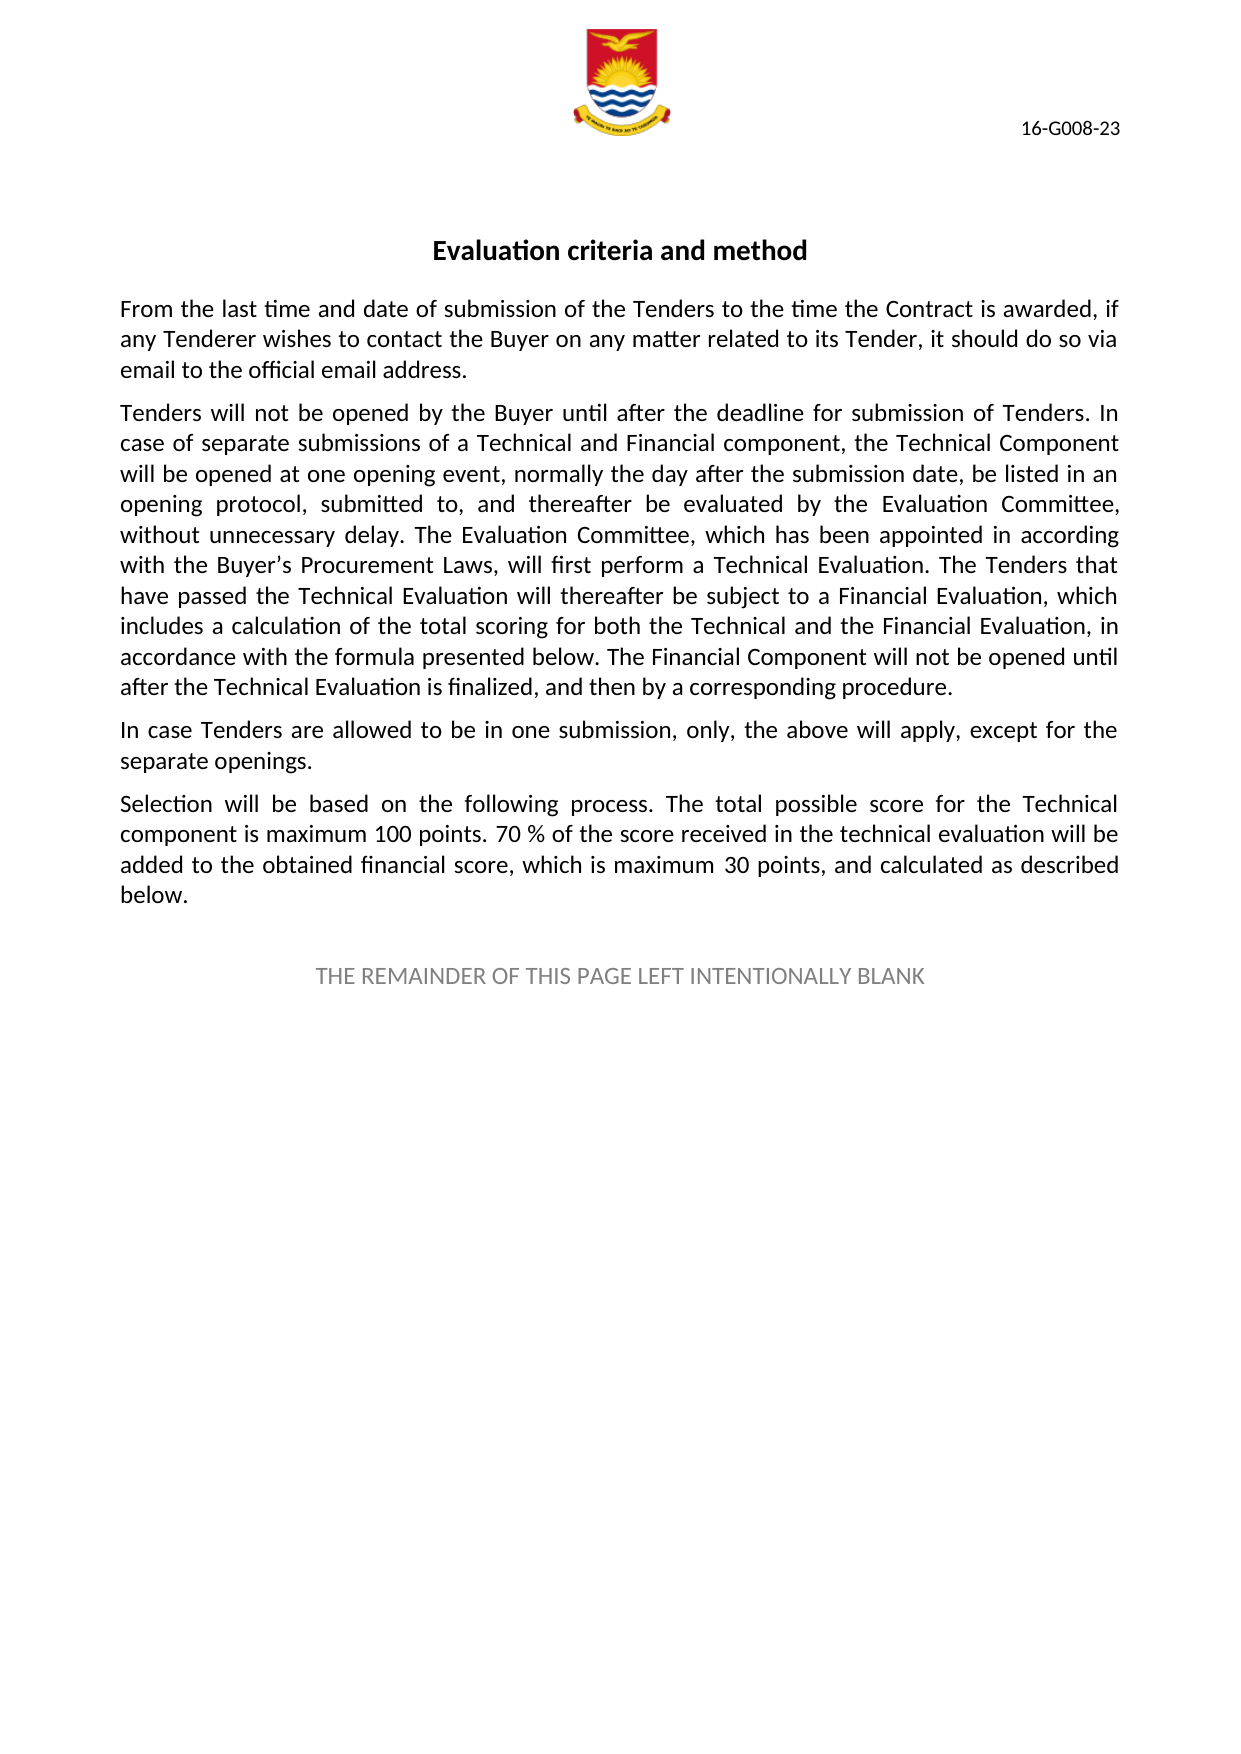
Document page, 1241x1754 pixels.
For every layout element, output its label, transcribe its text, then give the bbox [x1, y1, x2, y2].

text Tenders will not be opened by the Buyer until after the deadline for submission of Tenders. In case of separate submissions of a Technical and Financial component, the Technical Component will be opened at one opening event, normally the day after the submission date, be listed in an opening protocol, submitted to, and thereafter be evaluated by the Evaluation Committee, without unnecessary delay. The Evaluation Committee, which has been appointed in according with the Buyer’s Procurement Laws, will first perform a Technical Evaluation. The Tenders that have passed the Technical Evaluation will thereafter be subject to a Financial Evaluation, which includes a calculation of the total scoring for both the Technical and the Financial Evaluation, in accordance with the formula presented below. The Financial Component will not be opened until after the Technical Evaluation is finalized, and then by a corresponding procedure. [120, 397, 1120, 702]
text In case Tenders are allowed to be in one submission, only, the above will apply, except for the separate openings. [120, 714, 1120, 776]
text THE REMAINDER OF THIS PAGE LEFT INTENTIONALLY BLANK [120, 960, 1120, 991]
text Selection will be based on the following process. The total possible score for the Technical component is maximum 100 points. 70 % of the score received in the technical evaluation will be added to the obtained financial score, which is maximum 30 points, and calculated as described below. [120, 788, 1120, 910]
text From the last time and date of submission of the Tenders to the time the Contract is awarded, if any Tenderer wishes to contact the Buyer on any matter related to its Tender, it should do so via email to the official email address. [120, 293, 1120, 384]
subtitle Evaluation criteria and method [120, 232, 1120, 268]
picture [573, 29, 671, 136]
